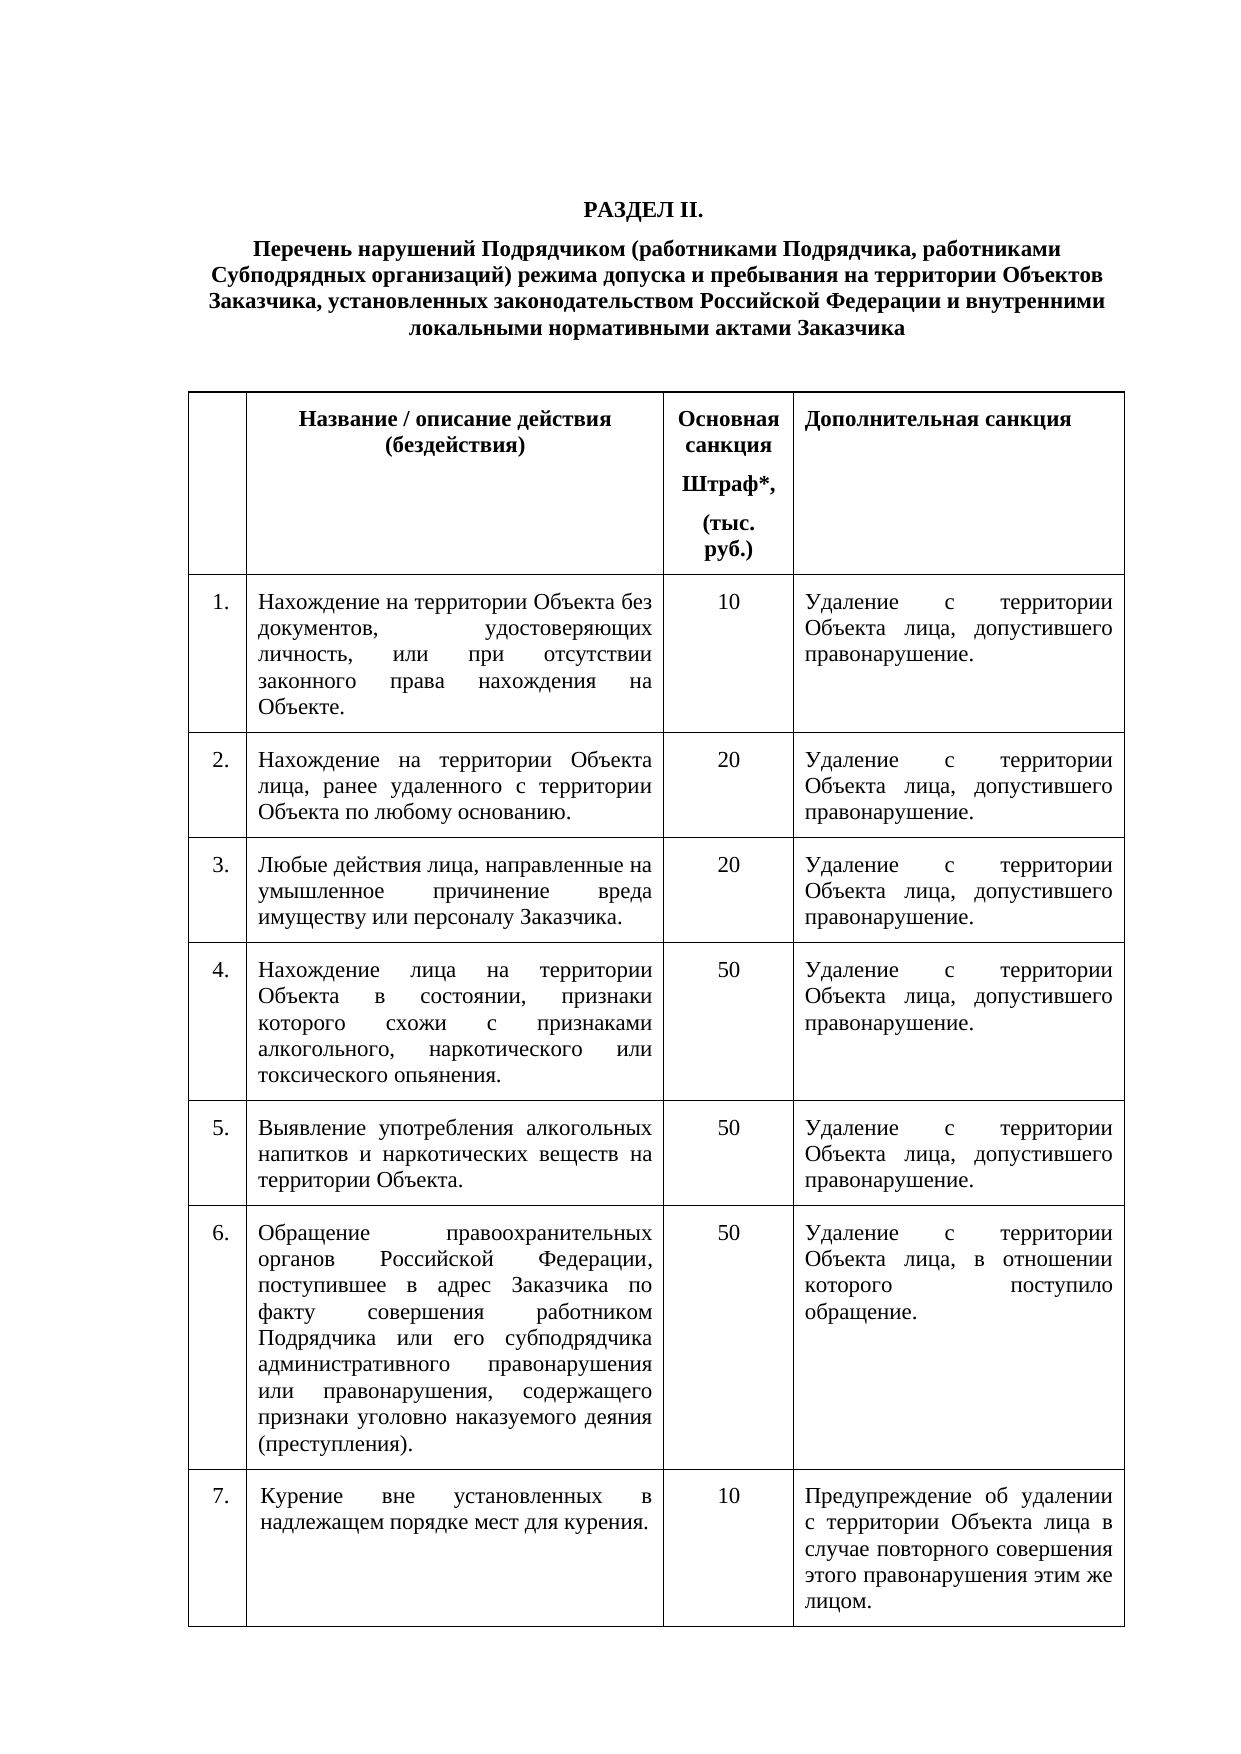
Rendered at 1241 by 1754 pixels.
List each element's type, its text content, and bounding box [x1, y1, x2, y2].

table_cell [189, 1206, 246, 1468]
table_cell [189, 1470, 246, 1626]
table_cell Курение вне установленных в надлежащем порядке мест для курения. [247, 1470, 663, 1626]
table_cell 50 [664, 943, 793, 1100]
table_header Основная санкция Штраф*, (тыс. руб.) [664, 393, 793, 574]
table_cell Обращение правоохранительных органов Российской Федерации, поступившее в адрес Заказчика по факту совершения работником Подрядчика или его субподрядчика административного правонарушения или правонарушения, содержащего признаки уголовно наказуемого деяния (преступления). [247, 1206, 663, 1468]
table_cell [189, 838, 246, 942]
table_cell Удаление с территории Объекта лица, допустившего правонарушение. [794, 733, 1124, 837]
text Перечень нарушений Подрядчиком (работниками Подрядчика, работниками Субподрядных организаций) режима допуска и пребывания на территории Объектов Заказчика, установленных законодательством Российской Федерации и внутренними локальными нормативными актами Заказчика [177, 235, 1137, 340]
table_cell 10 [664, 575, 793, 732]
table_cell 50 [664, 1101, 793, 1205]
table_cell 20 [664, 733, 793, 837]
table_cell [189, 1101, 246, 1205]
table_cell Нахождение лица на территории Объекта в состоянии, признаки которого схожи с признаками алкогольного, наркотического или токсического опьянения. [247, 943, 663, 1100]
table_header [189, 393, 246, 574]
table_cell [189, 733, 246, 837]
table_cell Нахождение на территории Объекта лица, ранее удаленного с территории Объекта по любому основанию. [247, 733, 663, 837]
table_cell Удаление с территории Объекта лица, в отношении которого поступило обращение. [794, 1206, 1124, 1468]
table_cell Нахождение на территории Объекта без документов, удостоверяющих личность, или при отсутствии законного права нахождения на Объекте. [247, 575, 663, 732]
table_cell 20 [664, 838, 793, 942]
table_cell Любые действия лица, направленные на умышленное причинение вреда имуществу или персоналу Заказчика. [247, 838, 663, 942]
table_cell Выявление употребления алкогольных напитков и наркотических веществ на территории Объекта. [247, 1101, 663, 1205]
table_header Название / описание действия (бездействия) [247, 393, 663, 574]
table_cell Удаление с территории Объекта лица, допустившего правонарушение. [794, 838, 1124, 942]
table_cell Удаление с территории Объекта лица, допустившего правонарушение. [794, 1101, 1124, 1205]
table_cell Удаление с территории Объекта лица, допустившего правонарушение. [794, 575, 1124, 732]
table_cell [189, 943, 246, 1100]
table_cell Предупреждение об удалении с территории Объекта лица в случае повторного совершения этого правонарушения этим же лицом. [794, 1470, 1124, 1626]
table_cell [189, 575, 246, 732]
table_cell Удаление с территории Объекта лица, допустившего правонарушение. [794, 943, 1124, 1100]
table_header Дополнительная санкция [794, 393, 1124, 574]
table_cell 10 [664, 1470, 793, 1626]
table_cell 50 [664, 1206, 793, 1468]
